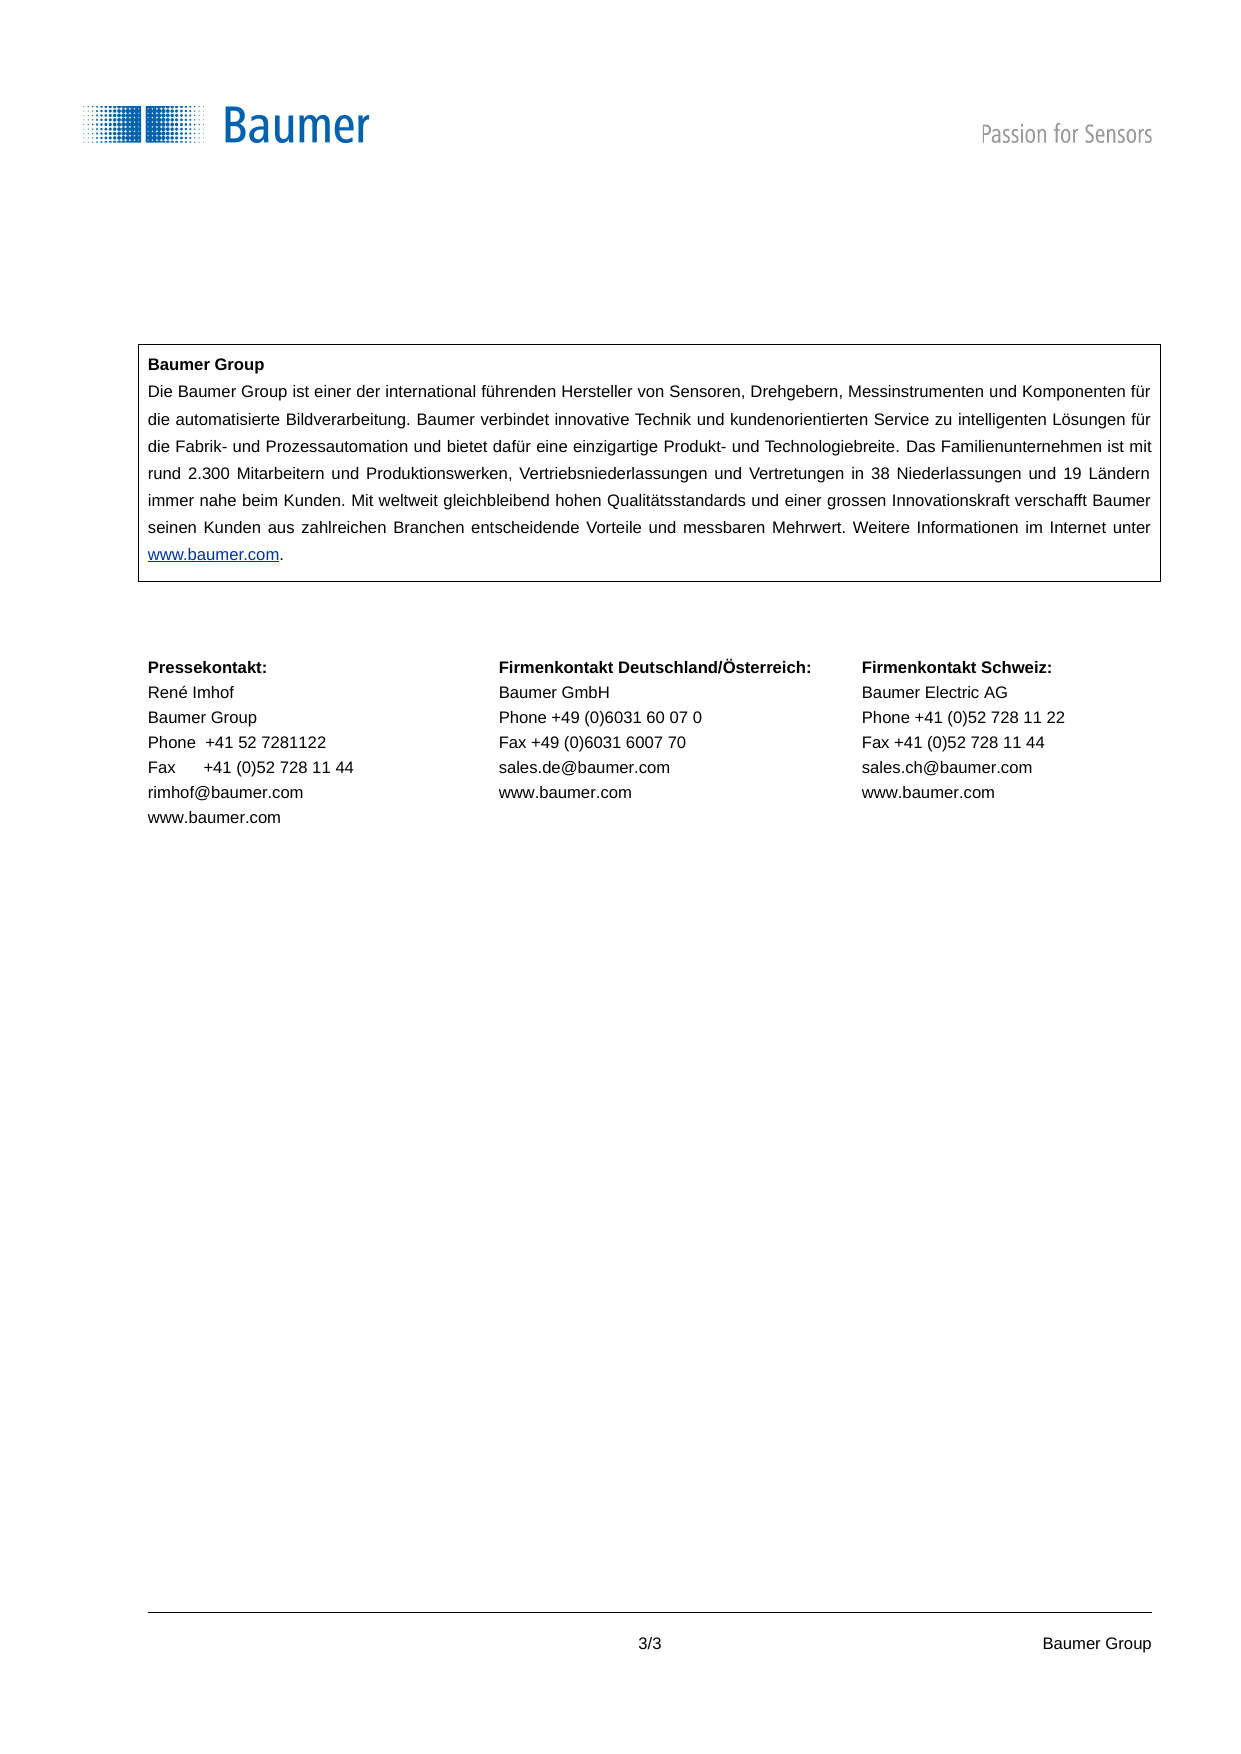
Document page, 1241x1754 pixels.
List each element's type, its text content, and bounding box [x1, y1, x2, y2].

picture [83, 106, 370, 143]
text Baumer Group [139, 345, 1160, 371]
table_header Firmenkontakt Deutschland/Österreich: Baumer GmbH Phone +49 (0)6031 60 07 0 Fax +49 (0)6031 6007 70 sales.de@baumer.com www.baumer.com [487, 654, 850, 828]
text Die Baumer Group ist einer der international führenden Hersteller von Sensoren, Drehgebern, Messinstrumenten und Komponenten für die automatisierte Bildverarbeitung. Baumer verbindet innovative Technik und kundenorientierten Service zu intelligenten Lösungen für die Fabrik- und Prozessautomation und bietet dafür eine einzigartige Produkt- und Technologiebreite. Das Familienunternehmen ist mit rund 2.300 Mitarbeitern und Produktionswerken, Vertriebsniederlassungen und Vertretungen in 38 Niederlassungen und 19 Ländern immer nahe beim Kunden. Mit weltweit gleichbleibend hohen Qualitätsstandards und einer grossen Innovationskraft verschafft Baumer seinen Kunden aus zahlreichen Branchen entscheidende Vorteile und messbaren Mehrwert. Weitere Informationen im Internet unter www.baumer.com. [139, 371, 1160, 581]
picture [982, 123, 1152, 143]
table_header Pressekontakt: René Imhof Baumer Group Phone +41 52 7281122 Fax +41 (0)52 728 11 44 rimhof@baumer.com www.baumer.com [136, 654, 487, 828]
table_header Firmenkontakt Schweiz: Baumer Electric AG Phone +41 (0)52 728 11 22 Fax +41 (0)52 728 11 44 sales.ch@baumer.com www.baumer.com [850, 654, 1163, 828]
